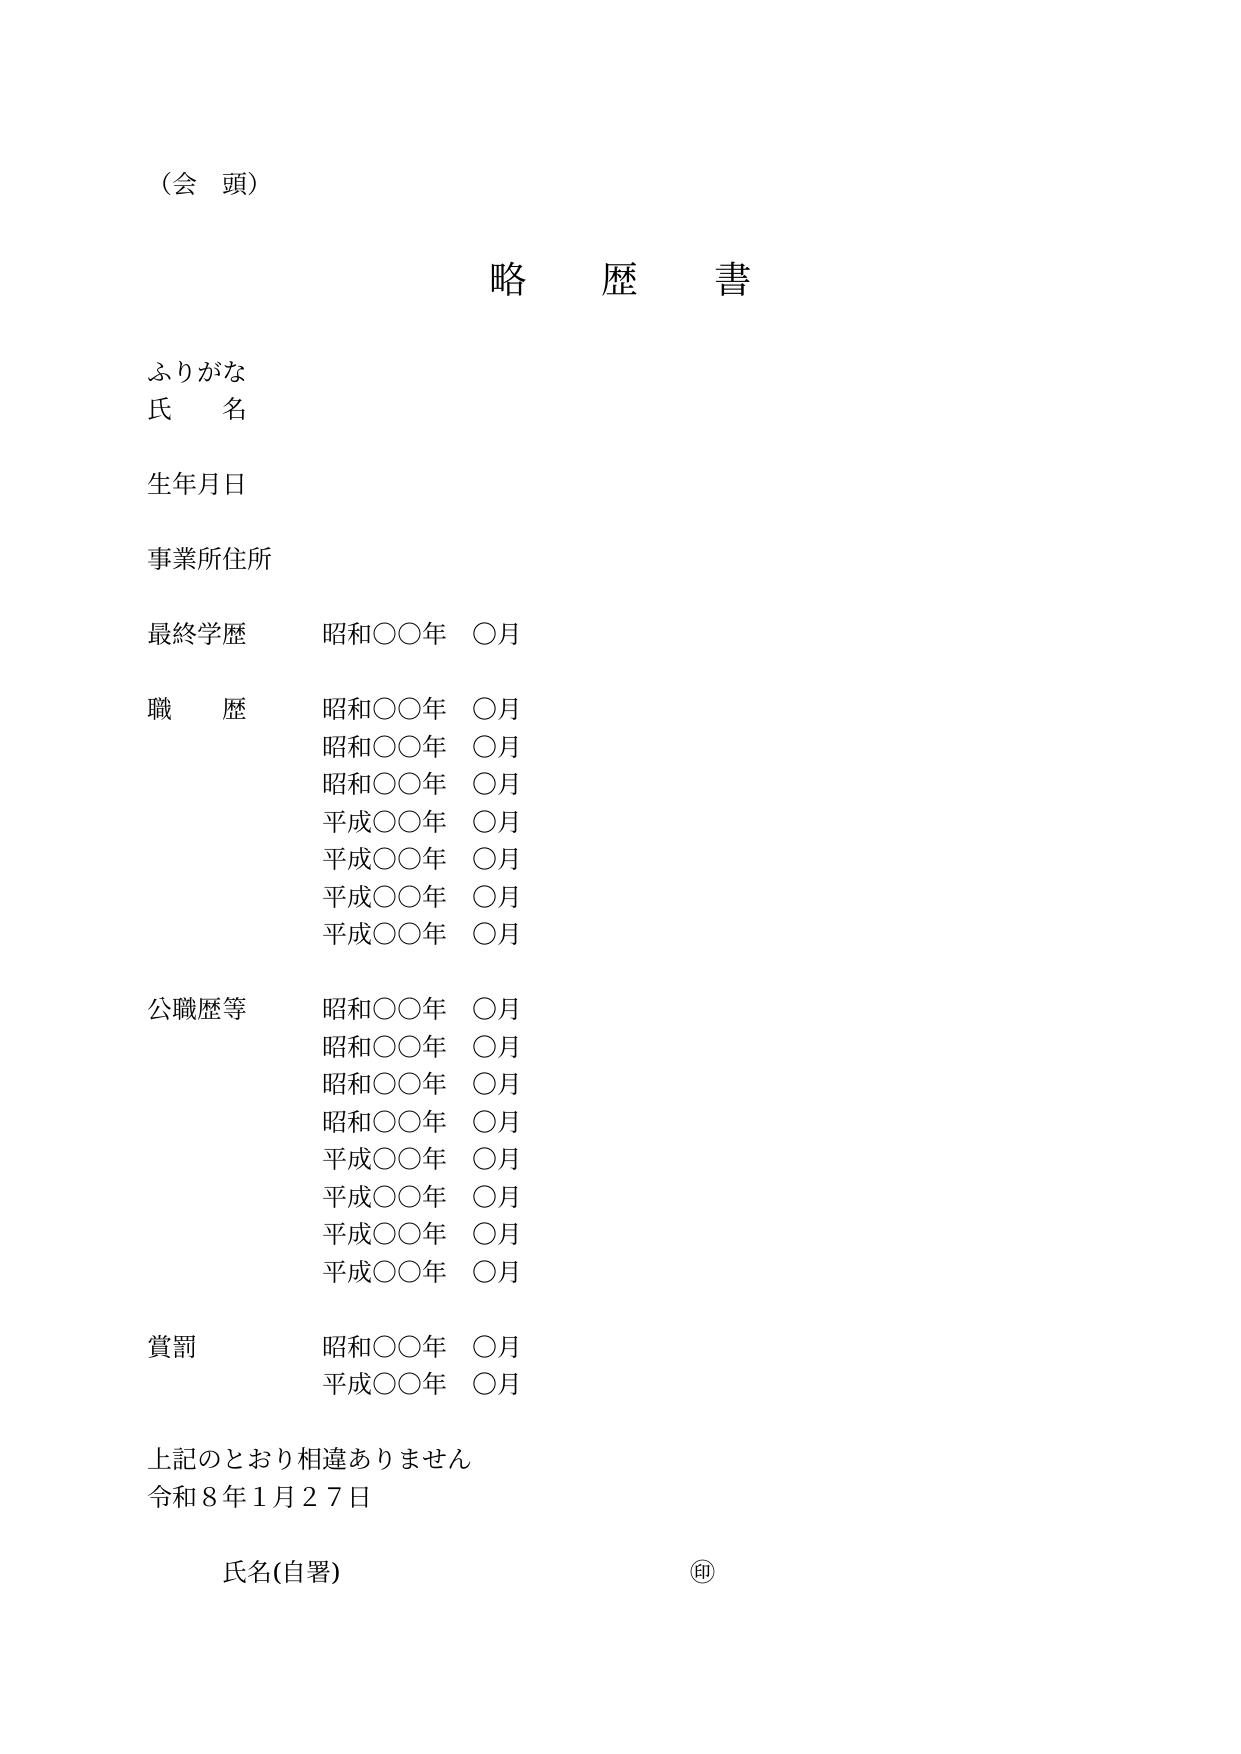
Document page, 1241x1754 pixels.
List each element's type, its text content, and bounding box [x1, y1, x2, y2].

text 最終学歴 昭和○○年 〇月 [148, 614, 1092, 652]
text 昭和○○年 〇月 [148, 1064, 1092, 1102]
text 平成○○年 〇月 [148, 1214, 1092, 1252]
text 平成○○年 〇月 [148, 914, 1092, 952]
text 平成○○年 〇月 [148, 1177, 1092, 1214]
text （会 頭） [148, 164, 1092, 202]
text 平成○○年 〇月 [148, 1364, 1092, 1402]
text 氏名(自署) ㊞ [148, 1552, 1092, 1589]
text 上記のとおり相違ありません [148, 1439, 1092, 1477]
text 平成○○年 〇月 [148, 877, 1092, 914]
text 氏 名 [148, 389, 1092, 427]
text 昭和○○年 〇月 [148, 1102, 1092, 1139]
text 昭和○○年 〇月 [148, 764, 1092, 802]
text 平成○○年 〇月 [148, 1252, 1092, 1289]
text 昭和○○年 〇月 [148, 1027, 1092, 1064]
text 平成○○年 〇月 [148, 1139, 1092, 1177]
text 昭和○○年 〇月 [148, 727, 1092, 764]
text 賞罰 昭和○○年 〇月 [148, 1327, 1092, 1364]
text 平成○○年 〇月 [148, 802, 1092, 839]
text 事業所住所 [148, 539, 1092, 577]
text ふりがな [148, 352, 1092, 389]
text 公職歴等 昭和○○年 〇月 [148, 989, 1092, 1027]
text 生年月日 [148, 464, 1092, 502]
text 略 歴 書 [148, 239, 1092, 314]
text 令和８年１月２７日 [148, 1477, 1092, 1514]
text 平成○○年 〇月 [148, 839, 1092, 877]
text 職 歴 昭和○○年 〇月 [148, 689, 1092, 727]
